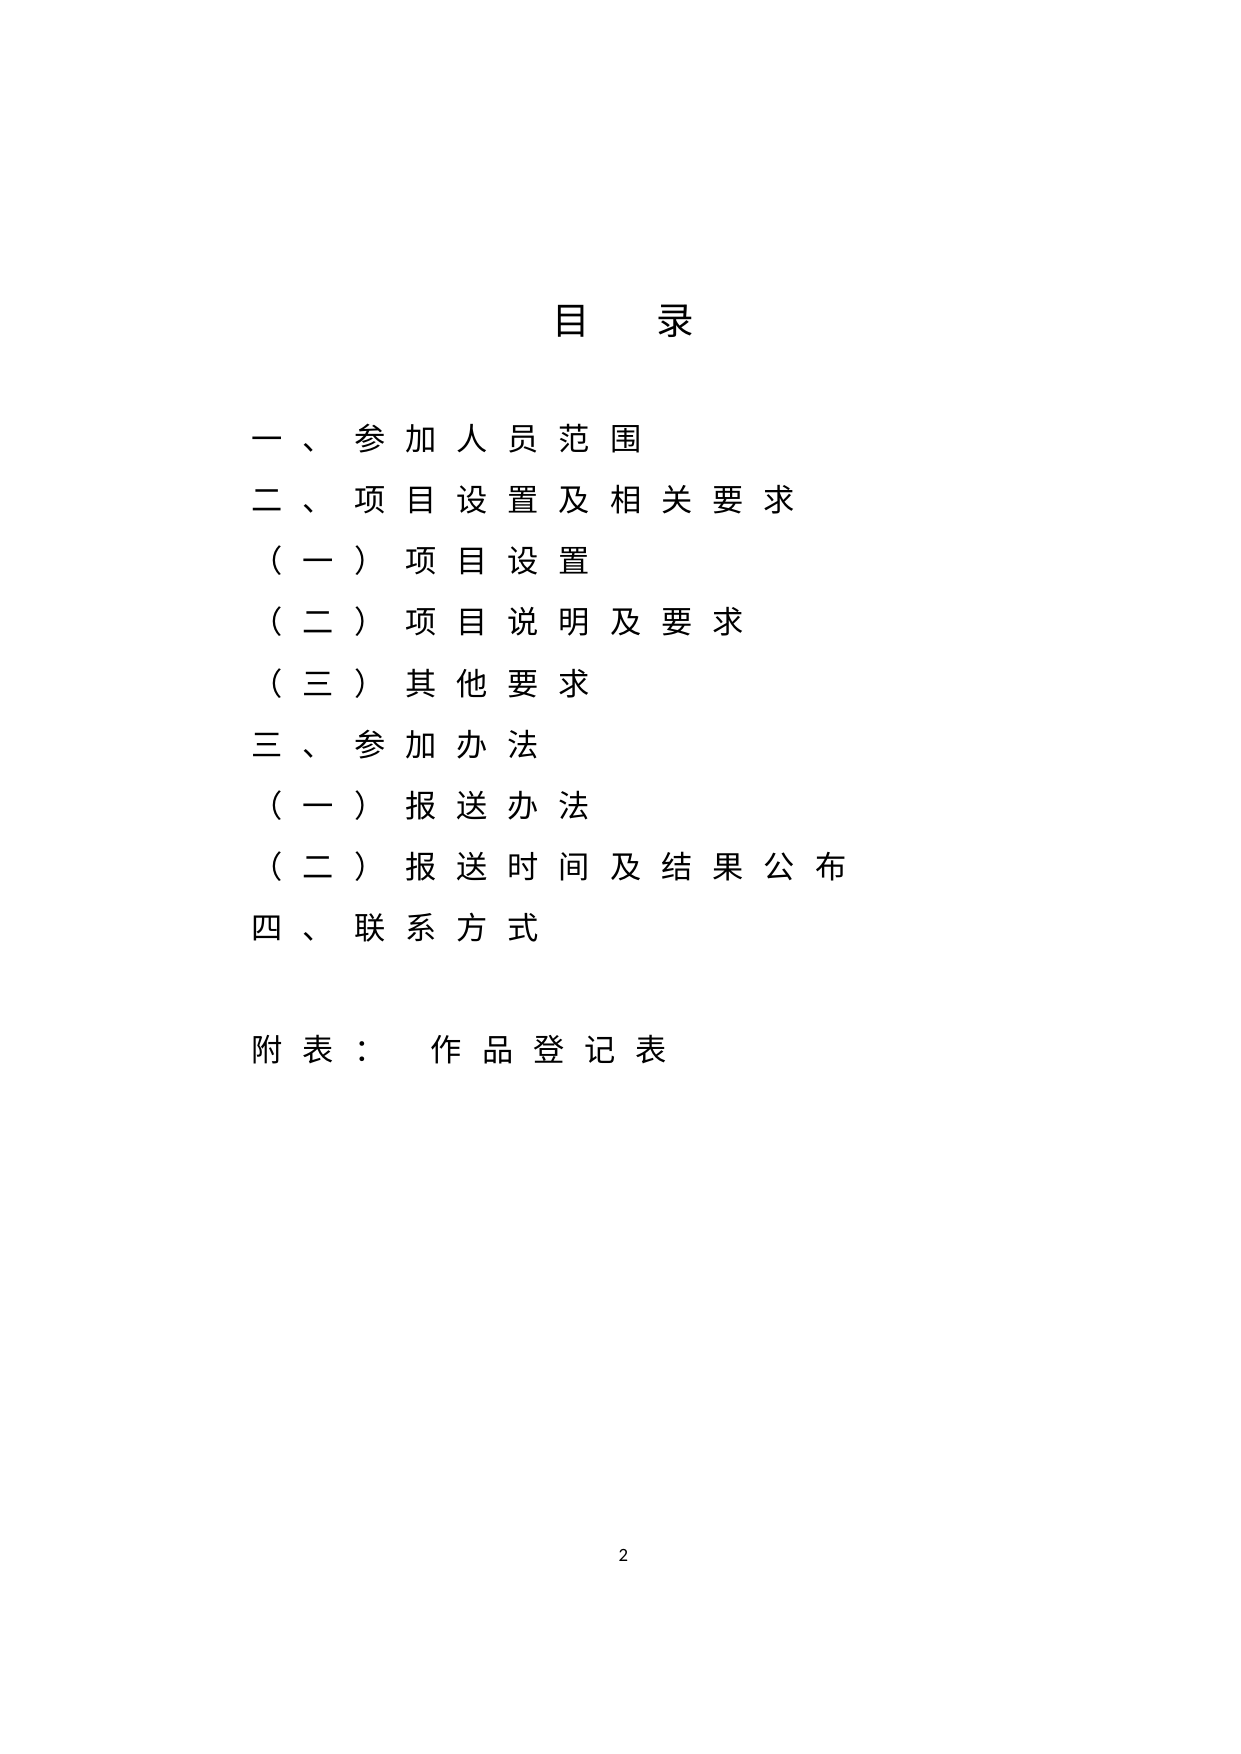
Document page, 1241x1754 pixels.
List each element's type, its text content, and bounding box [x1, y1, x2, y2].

text 一、参加人员范围 [174, 406, 1071, 467]
text 目 录 [174, 291, 1071, 345]
text 四、联系方式 [174, 895, 1071, 957]
text （一）报送办法 [174, 773, 1071, 834]
text （二）报送时间及结果公布 [174, 834, 1071, 895]
text （二）项目说明及要求 [174, 590, 1071, 651]
text 附表： 作品登记表 [174, 1018, 1071, 1079]
text （一）项目设置 [174, 528, 1071, 590]
text 三、参加办法 [174, 712, 1071, 773]
text （三）其他要求 [174, 651, 1071, 712]
text 二、项目设置及相关要求 [174, 467, 1071, 528]
